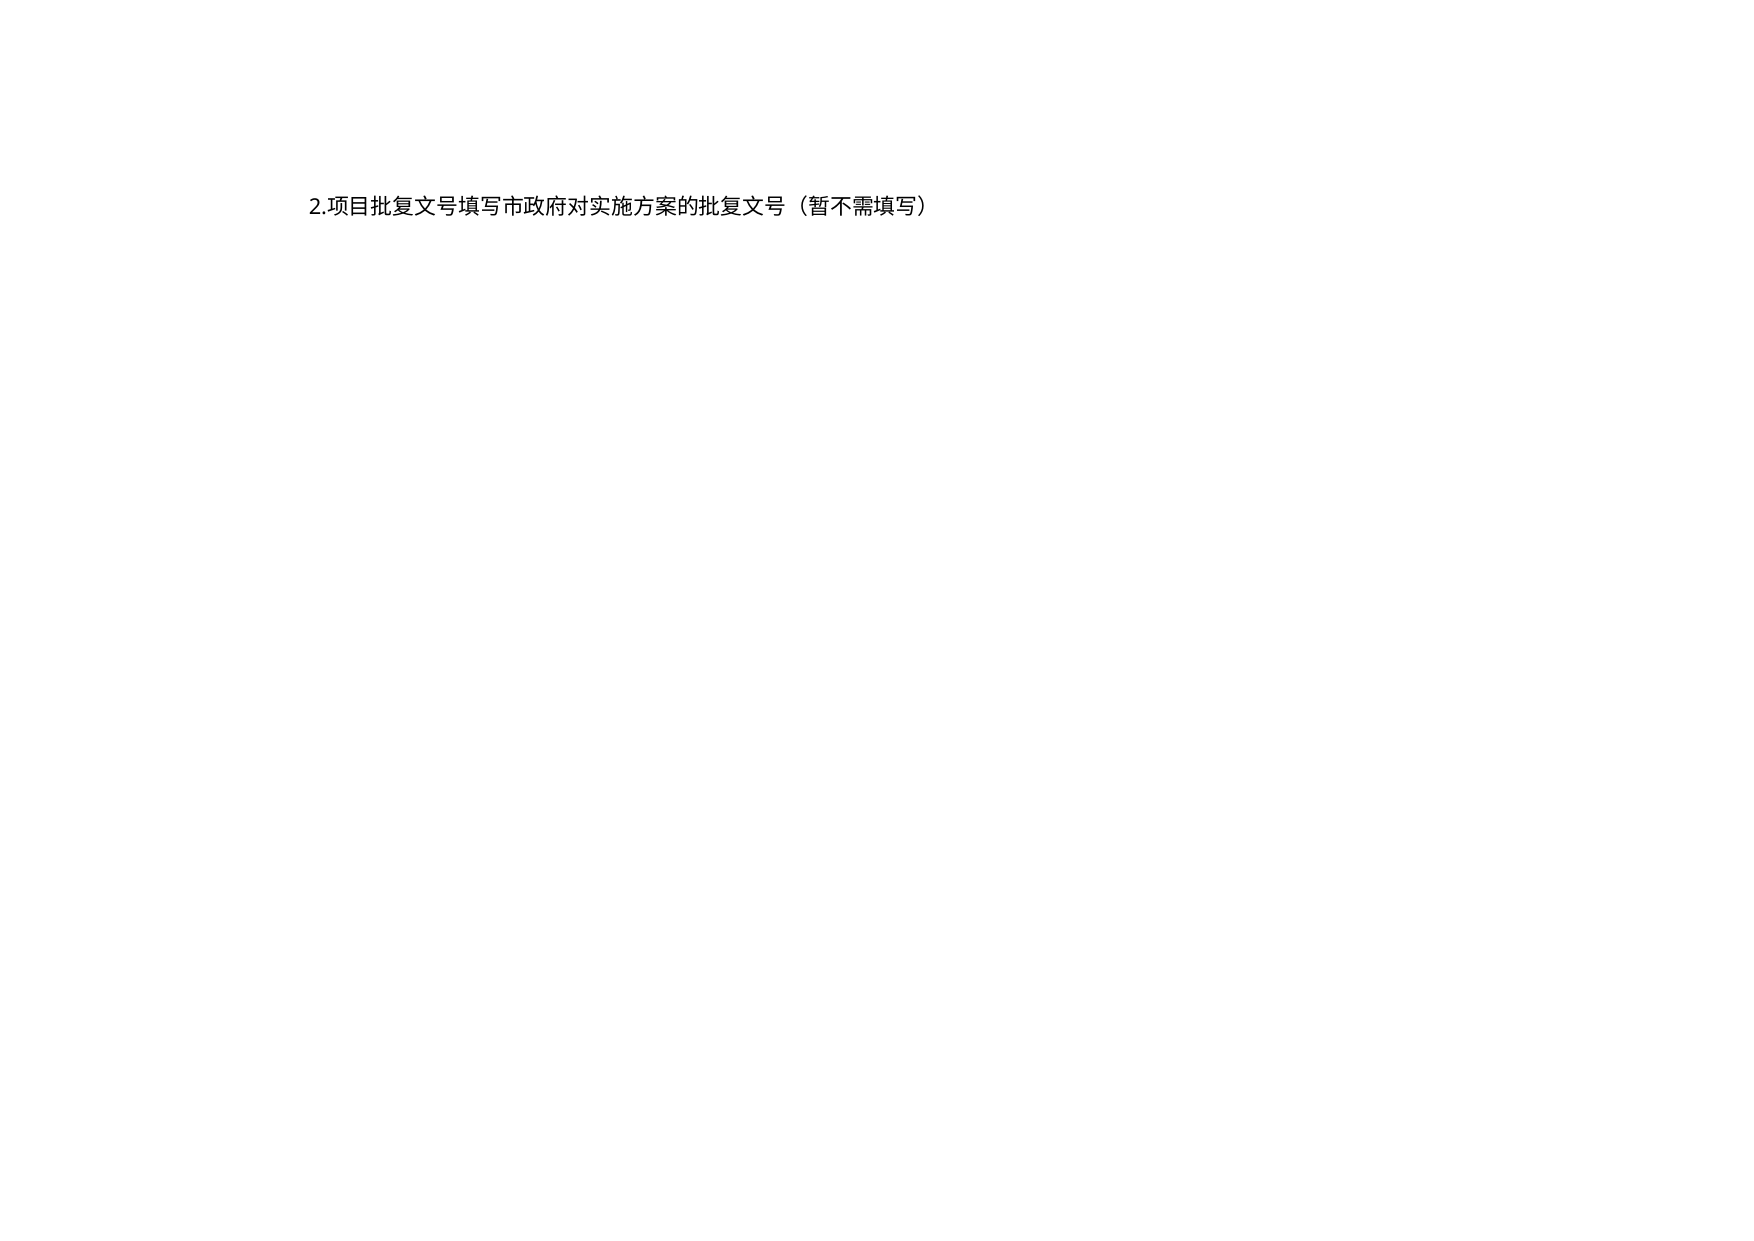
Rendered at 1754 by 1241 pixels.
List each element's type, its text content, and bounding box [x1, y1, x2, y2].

text 2.项目批复文号填写市政府对实施方案的批复文号（暂不需填写） [243, 189, 1577, 221]
